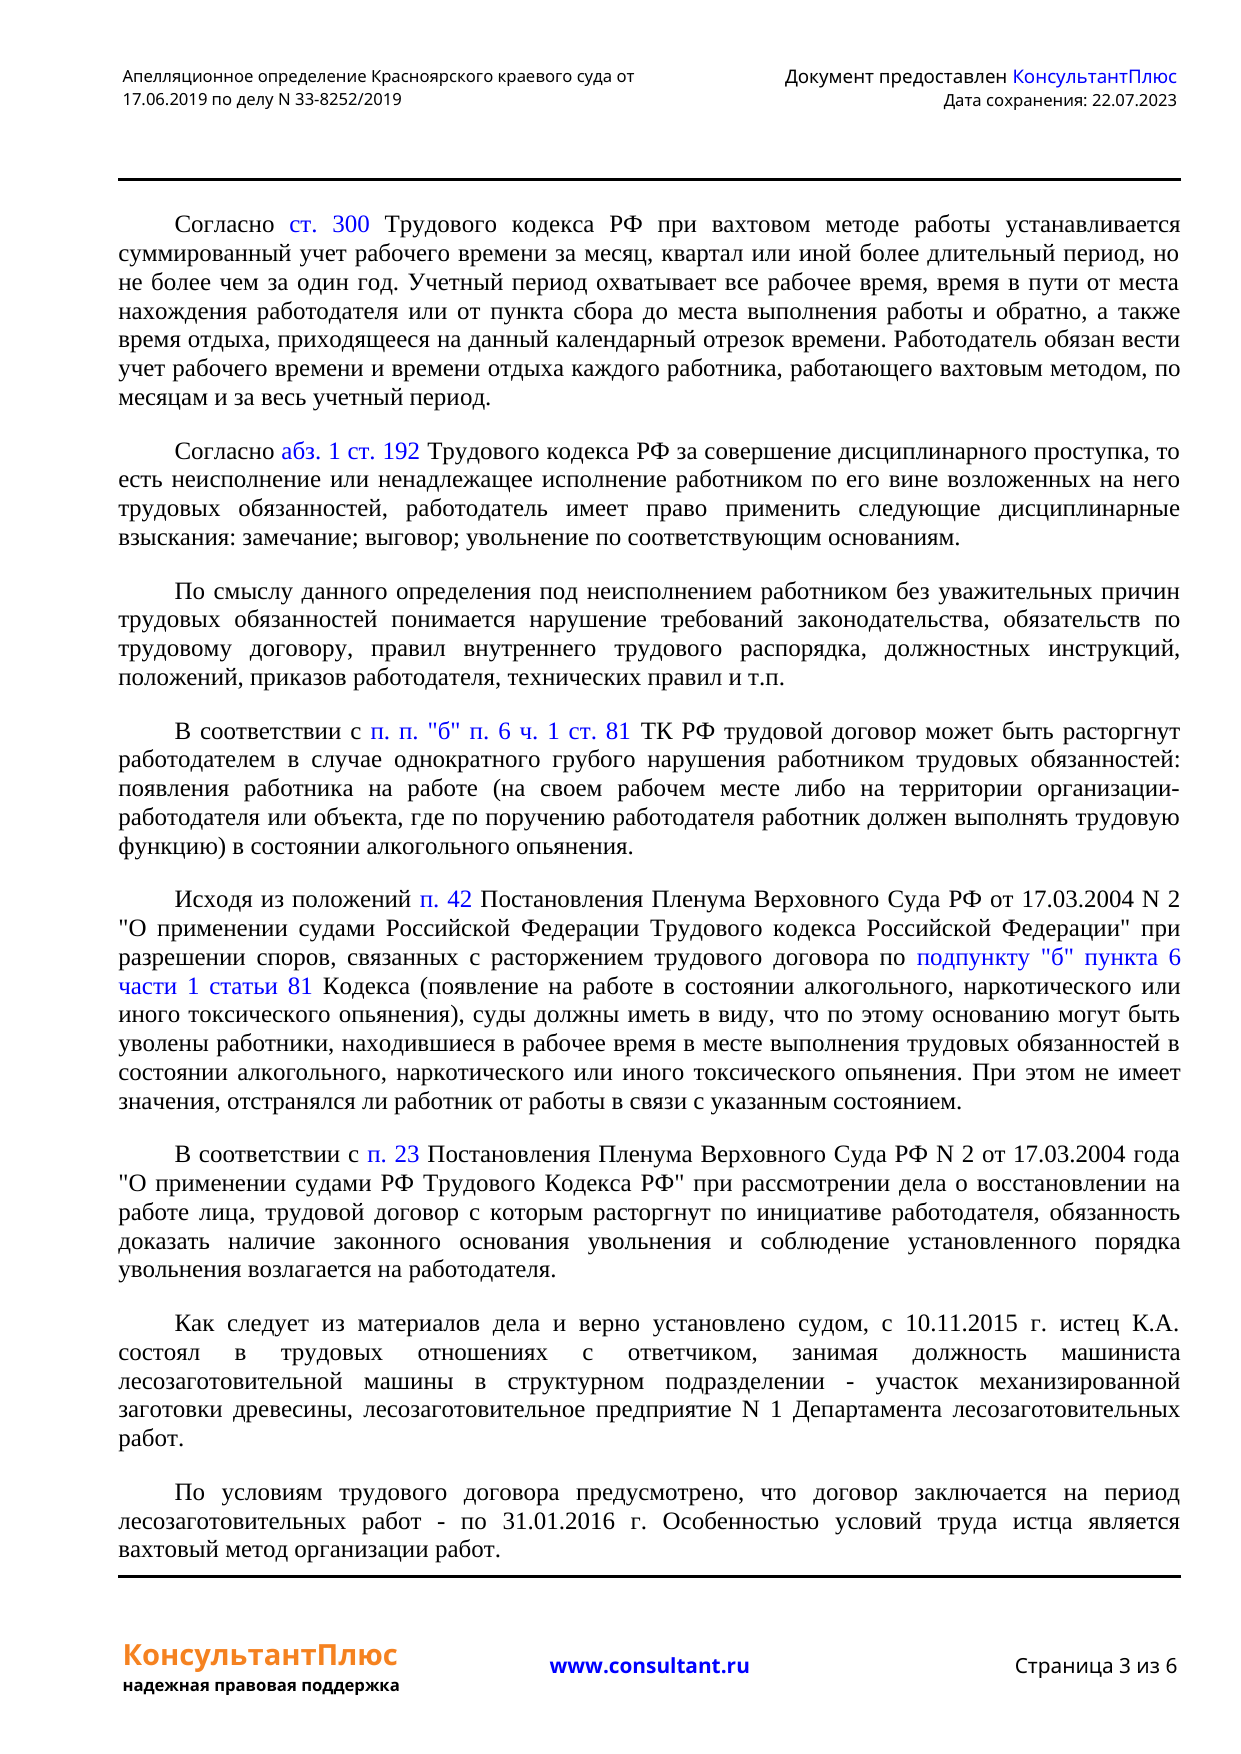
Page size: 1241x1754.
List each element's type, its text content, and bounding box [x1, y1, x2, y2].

text Согласно ст. 300 Трудового кодекса РФ при вахтовом методе работы устанавливается суммированный учет рабочего времени за месяц, квартал или иной более длительный период, но не более чем за один год. Учетный период охватывает все рабочее время, время в пути от места нахождения работодателя или от пункта сбора до места выполнения работы и обратно, а также время отдыха, приходящееся на данный календарный отрезок времени. Работодатель обязан вести учет рабочего времени и времени отдыха каждого работника, работающего вахтовым методом, по месяцам и за весь учетный период. [118, 209, 1181, 411]
text По смыслу данного определения под неисполнением работником без уважительных причин трудовых обязанностей понимается нарушение требований законодательства, обязательств по трудовому договору, правил внутреннего трудового распорядка, должностных инструкций, положений, приказов работодателя, технических правил и т.п. [118, 576, 1181, 691]
text По условиям трудового договора предусмотрено, что договор заключается на период лесозаготовительных работ - по 31.01.2016 г. Особенностью условий труда истца является вахтовый метод организации работ. [118, 1477, 1181, 1563]
text В соответствии с п. п. "б" п. 6 ч. 1 ст. 81 ТК РФ трудовой договор может быть расторгнут работодателем в случае однократного грубого нарушения работником трудовых обязанностей: появления работника на работе (на своем рабочем месте либо на территории организации-работодателя или объекта, где по поручению работодателя работник должен выполнять трудовую функцию) в состоянии алкогольного опьянения. [118, 716, 1181, 859]
text В соответствии с п. 23 Постановления Пленума Верховного Суда РФ N 2 от 17.03.2004 года "О применении судами РФ Трудового Кодекса РФ" при рассмотрении дела о восстановлении на работе лица, трудовой договор с которым расторгнут по инициативе работодателя, обязанность доказать наличие законного основания увольнения и соблюдение установленного порядка увольнения возлагается на работодателя. [118, 1139, 1181, 1283]
text Согласно абз. 1 ст. 192 Трудового кодекса РФ за совершение дисциплинарного проступка, то есть неисполнение или ненадлежащее исполнение работником по его вине возложенных на него трудовых обязанностей, работодатель имеет право применить следующие дисциплинарные взыскания: замечание; выговор; увольнение по соответствующим основаниям. [118, 436, 1181, 551]
text Как следует из материалов дела и верно установлено судом, с 10.11.2015 г. истец К.А. состоял в трудовых отношениях с ответчиком, занимая должность машиниста лесозаготовительной машины в структурном подразделении - участок механизированной заготовки древесины, лесозаготовительное предприятие N 1 Департамента лесозаготовительных работ. [118, 1308, 1181, 1452]
text Исходя из положений п. 42 Постановления Пленума Верховного Суда РФ от 17.03.2004 N 2 "О применении судами Российской Федерации Трудового кодекса Российской Федерации" при разрешении споров, связанных с расторжением трудового договора по подпункту "б" пункта 6 части 1 статьи 81 Кодекса (появление на работе в состоянии алкогольного, наркотического или иного токсического опьянения), суды должны иметь в виду, что по этому основанию могут быть уволены работники, находившиеся в рабочее время в месте выполнения трудовых обязанностей в состоянии алкогольного, наркотического или иного токсического опьянения. При этом не имеет значения, отстранялся ли работник от работы в связи с указанным состоянием. [118, 884, 1181, 1114]
